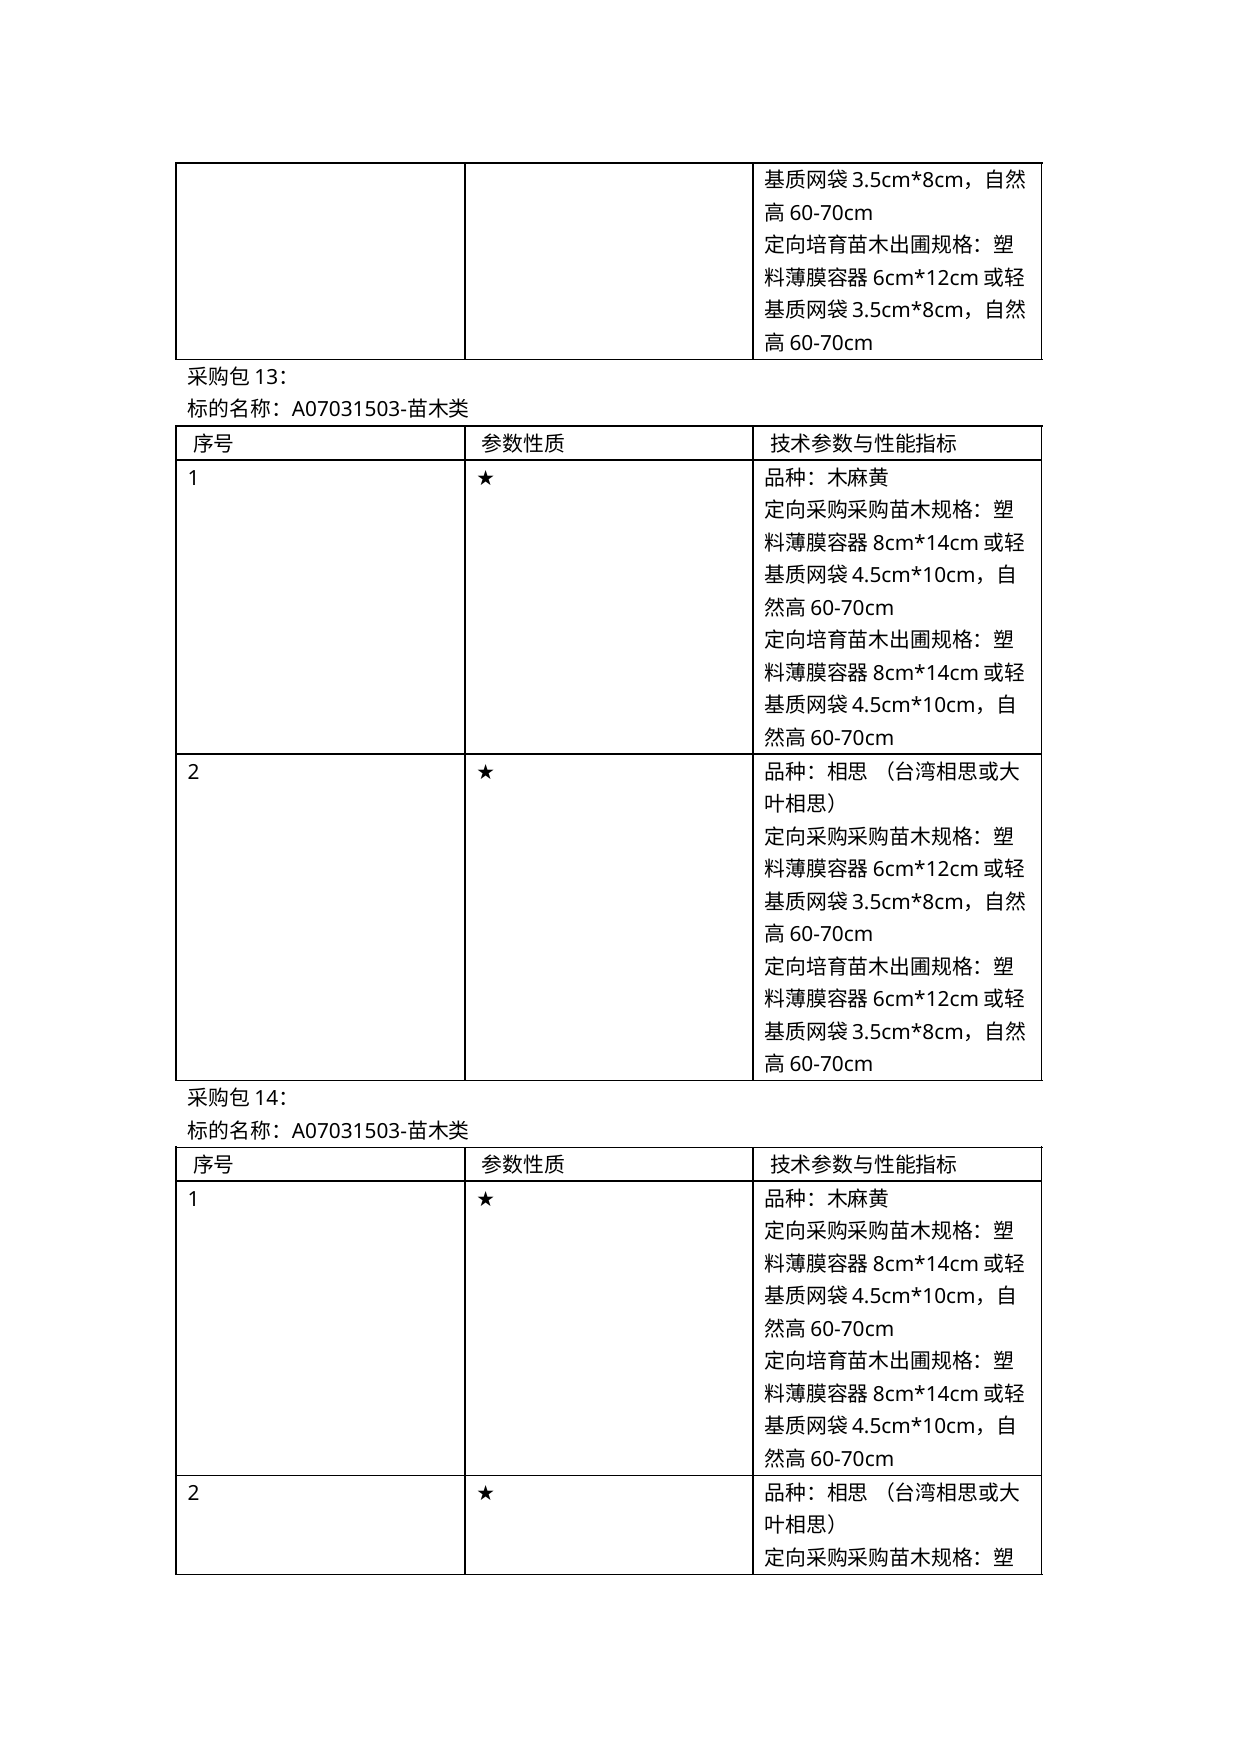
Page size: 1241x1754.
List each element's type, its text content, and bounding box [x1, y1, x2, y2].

table_cell 品种：木麻黄 定向采购采购苗木规格：塑料薄膜容器8cm*14cm或轻基质网袋4.5cm*10cm，自然高60-70cm 定向培育苗木出圃规格：塑料薄膜容器8cm*14cm或轻基质网袋4.5cm*10cm，自然高60-70cm [754, 461, 1041, 753]
text 采购包13： [187, 360, 1053, 393]
table_cell 2 [177, 164, 464, 358]
text 标的名称：A07031503-苗木类 [187, 1114, 1053, 1146]
table_cell 2 [177, 1476, 464, 1573]
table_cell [754, 1476, 1041, 1573]
table_cell ★ [466, 1182, 752, 1474]
table_cell 1 [177, 461, 464, 753]
table_header 序号 [177, 427, 464, 459]
table_header 参数性质 [466, 427, 752, 459]
table_cell 品种：相思 （台湾相思或大叶相思） 定向采购采购苗木规格：塑料薄膜容器6cm*12cm或轻基质网袋3.5cm*8cm，自然高60-70cm 定向培育苗木出圃规格：塑料薄膜容器6cm*12cm或轻基质网袋3.5cm*8cm，自然高60-70cm [754, 755, 1041, 1080]
table_header 技术参数与性能指标 [754, 427, 1041, 459]
text 标的名称：A07031503-苗木类 [187, 393, 1053, 425]
table_cell ★ [466, 461, 752, 753]
table_cell ★ [466, 755, 752, 1080]
table_header 序号 [177, 1148, 464, 1180]
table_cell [754, 164, 1041, 358]
table_header 技术参数与性能指标 [754, 1148, 1041, 1180]
table_cell 品种：木麻黄 定向采购采购苗木规格：塑料薄膜容器8cm*14cm或轻基质网袋4.5cm*10cm，自然高60-70cm 定向培育苗木出圃规格：塑料薄膜容器8cm*14cm或轻基质网袋4.5cm*10cm，自然高60-70cm [754, 1182, 1041, 1474]
table_cell ★ [466, 1476, 752, 1573]
table_cell 2 [177, 755, 464, 1080]
table_cell ★ [466, 164, 752, 358]
table_header 参数性质 [466, 1148, 752, 1180]
table_cell 1 [177, 1182, 464, 1474]
text 采购包14： [187, 1081, 1053, 1114]
